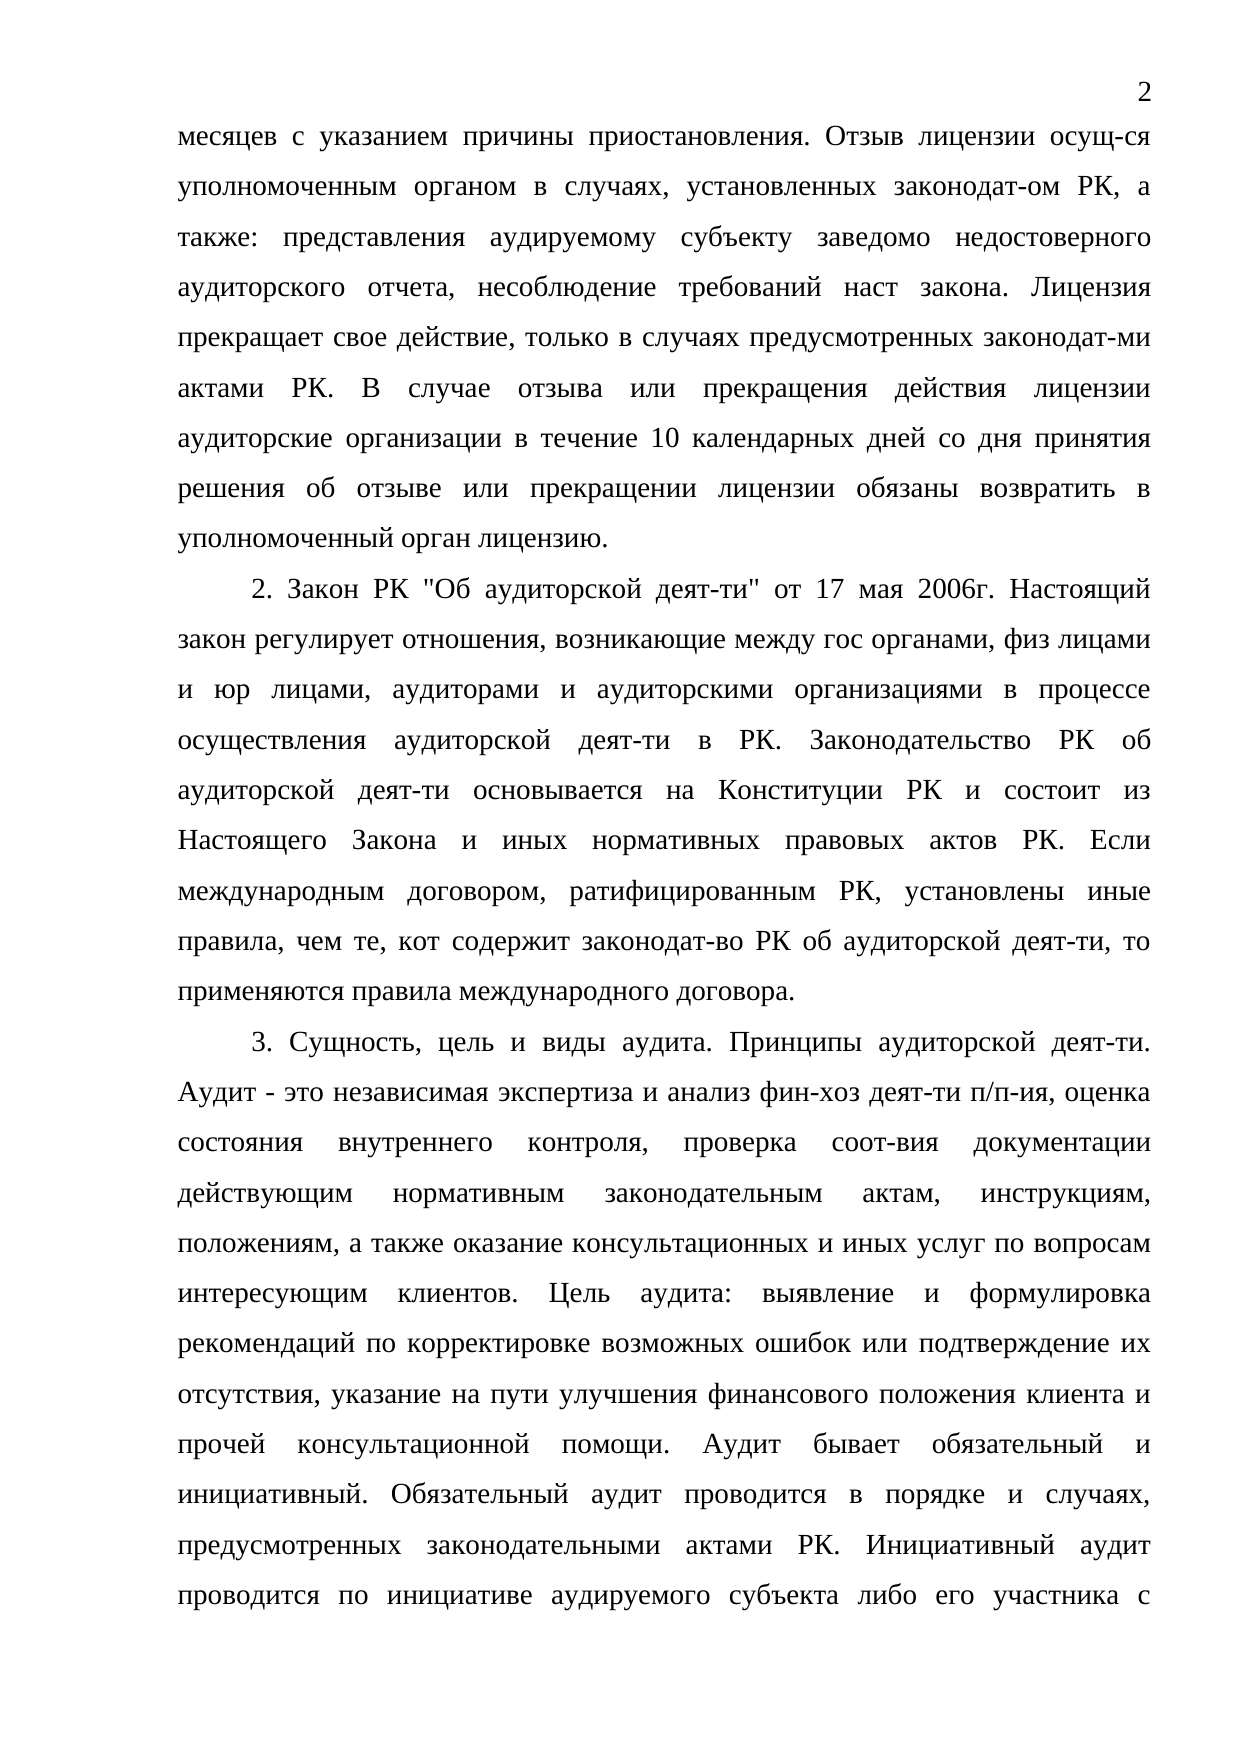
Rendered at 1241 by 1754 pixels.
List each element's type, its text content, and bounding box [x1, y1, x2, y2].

text 2. Закон РК "Об аудиторской деят-ти" от 17 мая 2006г. Настоящий закон регулирует отношения, возникающие между гос органами, физ лицами и юр лицами, аудиторами и аудиторскими организациями в процессе осуществления аудиторской деят-ти в РК. Законодательство РК об аудиторской деят-ти основывается на Конституции РК и состоит из Настоящего Закона и иных нормативных правовых актов РК. Если международным договором, ратифицированным РК, установлены иные правила, чем те, кот содержит законодат-во РК об аудиторской деят-ти, то применяются правила международного договора. [177, 571, 1152, 1007]
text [177, 118, 1152, 554]
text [177, 1024, 1152, 1611]
